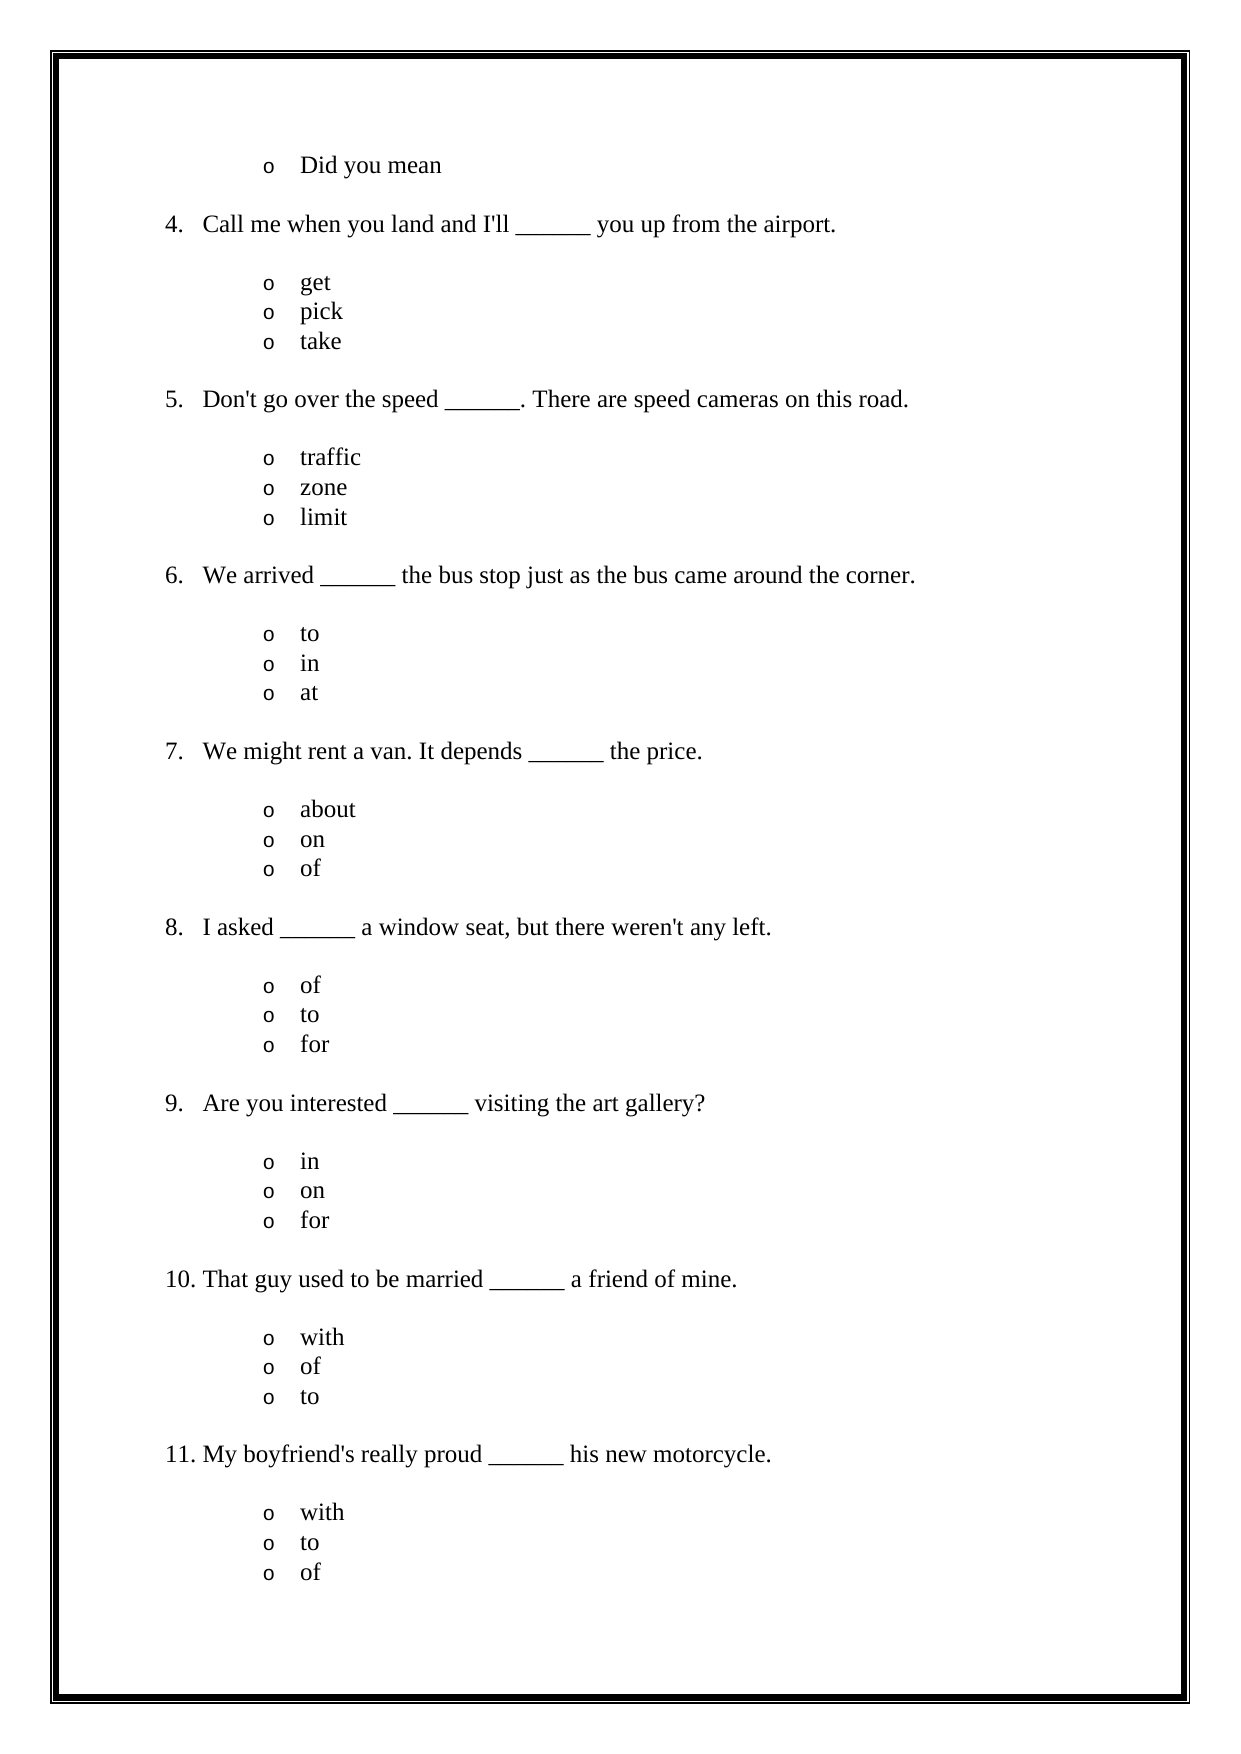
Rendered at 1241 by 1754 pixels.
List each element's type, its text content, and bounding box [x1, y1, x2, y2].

list That guy used to be married ______ a friend of mine. [165, 1264, 1090, 1292]
list at [262, 677, 1090, 707]
list to [262, 1381, 1090, 1410]
list for [262, 1029, 1090, 1059]
list take [262, 326, 1090, 355]
list zone [262, 472, 1090, 502]
list My boyfriend's really proud ______ his new motorcycle. [165, 1439, 1090, 1468]
list traffic [262, 442, 1090, 472]
list on [262, 1175, 1090, 1205]
list on [262, 824, 1090, 853]
list of [262, 1351, 1090, 1381]
list Don't go over the speed ______. There are speed cameras on this road. [165, 384, 1090, 413]
list of [262, 970, 1090, 999]
list of [262, 1557, 1090, 1586]
list in [262, 1146, 1090, 1175]
list We arrived ______ the bus stop just as the bus came around the corner. [165, 560, 1090, 589]
list about [262, 794, 1090, 824]
list I asked ______ a window seat, but there weren't any left. [165, 912, 1090, 941]
list with [262, 1322, 1090, 1351]
list Did you mean [262, 150, 1090, 179]
list pick [262, 296, 1090, 326]
list We might rent a van. It depends ______ the price. [165, 736, 1090, 765]
list to [262, 618, 1090, 648]
list with [262, 1497, 1090, 1527]
list Call me when you land and I'll ______ you up from the airport. [165, 209, 1090, 237]
list get [262, 267, 1090, 296]
list in [262, 648, 1090, 677]
list Are you interested ______ visiting the art gallery? [165, 1088, 1090, 1117]
list to [262, 1527, 1090, 1557]
list of [262, 853, 1090, 883]
list to [262, 999, 1090, 1029]
list for [262, 1205, 1090, 1234]
list limit [262, 502, 1090, 531]
